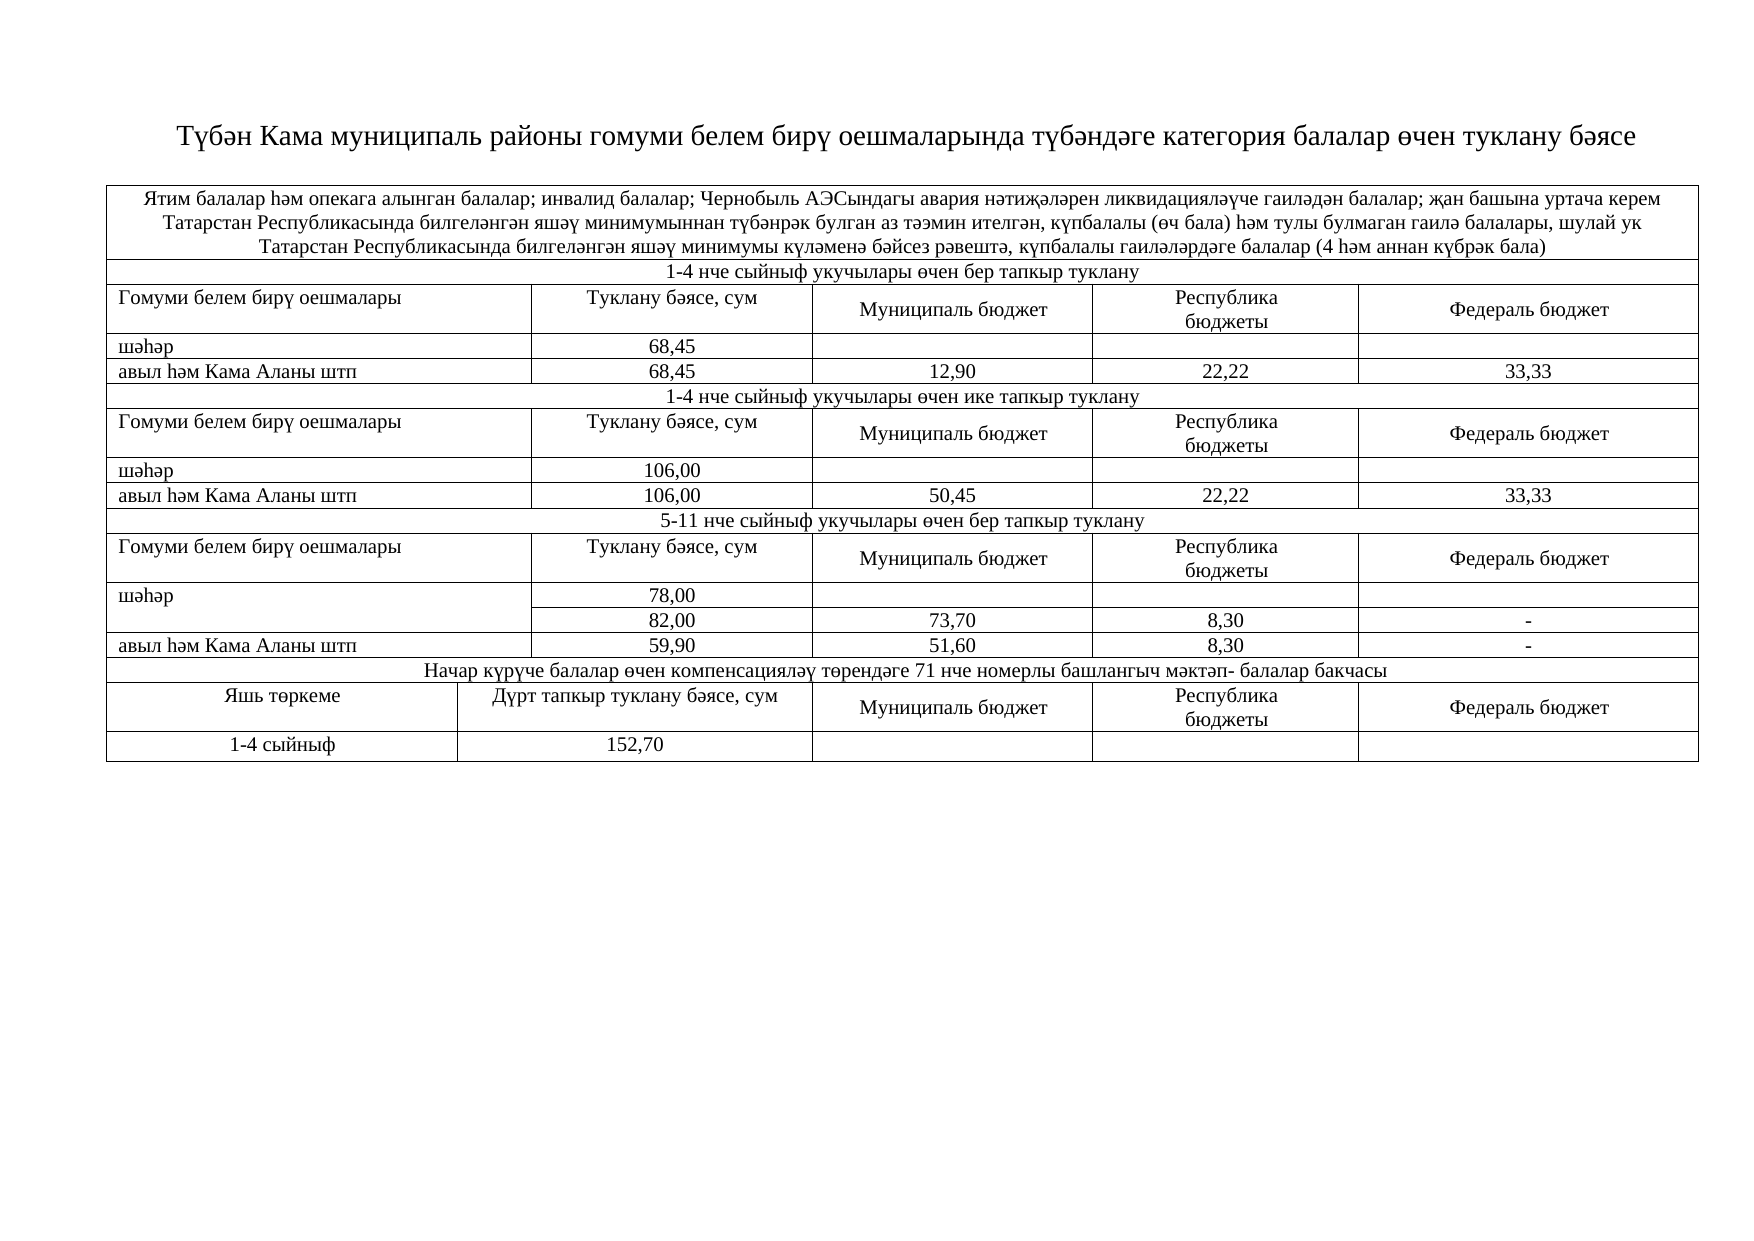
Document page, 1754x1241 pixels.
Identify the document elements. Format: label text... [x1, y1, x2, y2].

table_cell шәһәр [107, 334, 531, 358]
table_cell [1359, 732, 1698, 761]
table_cell Муниципаль бюджет [813, 534, 1092, 582]
table_cell Туклану бәясе, сум [532, 534, 812, 582]
table_cell - [1359, 633, 1698, 657]
table_cell авыл һәм Кама Аланы штп [107, 633, 531, 657]
table_cell 59,90 [532, 633, 812, 657]
table_cell 33,33 [1359, 359, 1698, 383]
table_cell Гомуми белем бирү оешмалары [107, 285, 531, 333]
table_cell Муниципаль бюджет [813, 285, 1092, 333]
table_cell Начар күрүче балалар өчен компенсацияләү төрендәге 71 нче номерлы башлангыч мәктәп- балалар бакчасы [107, 658, 1698, 682]
table_cell 78,00 [532, 583, 812, 607]
table_cell [1359, 458, 1698, 482]
table_cell шәһәр [107, 583, 531, 632]
table_cell Федераль бюджет [1359, 683, 1698, 731]
table_cell Муниципаль бюджет [813, 683, 1092, 731]
table_cell [1093, 583, 1358, 607]
table_cell авыл һәм Кама Аланы штп [107, 359, 531, 383]
table_cell Яшь төркеме [107, 683, 457, 731]
table_cell [1093, 732, 1358, 761]
table_header Ятим балалар һәм опекага алынган балалар; инвалид балалар; Чернобыль АЭСындагы авария нәтиҗәләрен ликвидацияләүче гаиләдән балалар; җан башына уртача керем Татарстан Республикасында билгеләнгән яшәү минимумыннан түбәнрәк булган аз тәэмин ителгән, күпбалалы (өч бала) һәм тулы булмаган гаилә балалары, шулай ук Татарстан Республикасында билгеләнгән яшәү минимумы күләменә бәйсез рәвештә, күпбалалы гаиләләрдәге балалар (4 һәм аннан күбрәк бала) [107, 186, 1698, 258]
table_cell 82,00 [532, 608, 812, 632]
table_cell Республика бюджеты [1093, 683, 1358, 731]
table_cell [813, 583, 1092, 607]
text Түбән Кама муниципаль районы гомуми белем бирү оешмаларында түбәндәге категория балалар өчен туклану бәясе [118, 118, 1695, 152]
table_cell шәһәр [107, 458, 531, 482]
table_cell - [1359, 608, 1698, 632]
table_cell 1-4 сыйныф [107, 732, 457, 761]
table_cell Муниципаль бюджет [813, 409, 1092, 457]
table_cell Федераль бюджет [1359, 409, 1698, 457]
table_cell 73,70 [813, 608, 1092, 632]
table_cell 1-4 нче сыйныф укучылары өчен бер тапкыр туклану [107, 260, 1698, 283]
table_cell [1359, 583, 1698, 607]
table_cell 12,90 [813, 359, 1092, 383]
table_cell Гомуми белем бирү оешмалары [107, 534, 531, 582]
table_cell 106,00 [532, 483, 812, 507]
table_cell 50,45 [813, 483, 1092, 507]
table_cell Федераль бюджет [1359, 285, 1698, 333]
table_cell [813, 458, 1092, 482]
table_cell Республика бюджеты [1093, 409, 1358, 457]
table_cell [813, 334, 1092, 358]
table_cell Республика бюджеты [1093, 534, 1358, 582]
table_cell Дүрт тапкыр туклану бәясе, сум [458, 683, 812, 731]
table_cell Республика бюджеты [1093, 285, 1358, 333]
table_cell Туклану бәясе, сум [532, 285, 812, 333]
table_cell авыл һәм Кама Аланы штп [107, 483, 531, 507]
table_cell 51,60 [813, 633, 1092, 657]
table_cell 8,30 [1093, 608, 1358, 632]
table_cell [1093, 458, 1358, 482]
table_cell 106,00 [532, 458, 812, 482]
table_cell 68,45 [532, 359, 812, 383]
table_cell 8,30 [1093, 633, 1358, 657]
table_cell 68,45 [532, 334, 812, 358]
table_cell 5-11 нче сыйныф укучылары өчен бер тапкыр туклану [107, 509, 1698, 532]
table_cell Гомуми белем бирү оешмалары [107, 409, 531, 457]
table_cell 152,70 [458, 732, 812, 761]
table_cell Федераль бюджет [1359, 534, 1698, 582]
table_cell [1359, 334, 1698, 358]
table_cell 33,33 [1359, 483, 1698, 507]
table_cell 1-4 нче сыйныф укучылары өчен ике тапкыр туклану [107, 384, 1698, 408]
table_cell [813, 732, 1092, 761]
table_cell 22,22 [1093, 483, 1358, 507]
table_cell Туклану бәясе, сум [532, 409, 812, 457]
table_cell [1093, 334, 1358, 358]
table_cell 22,22 [1093, 359, 1358, 383]
